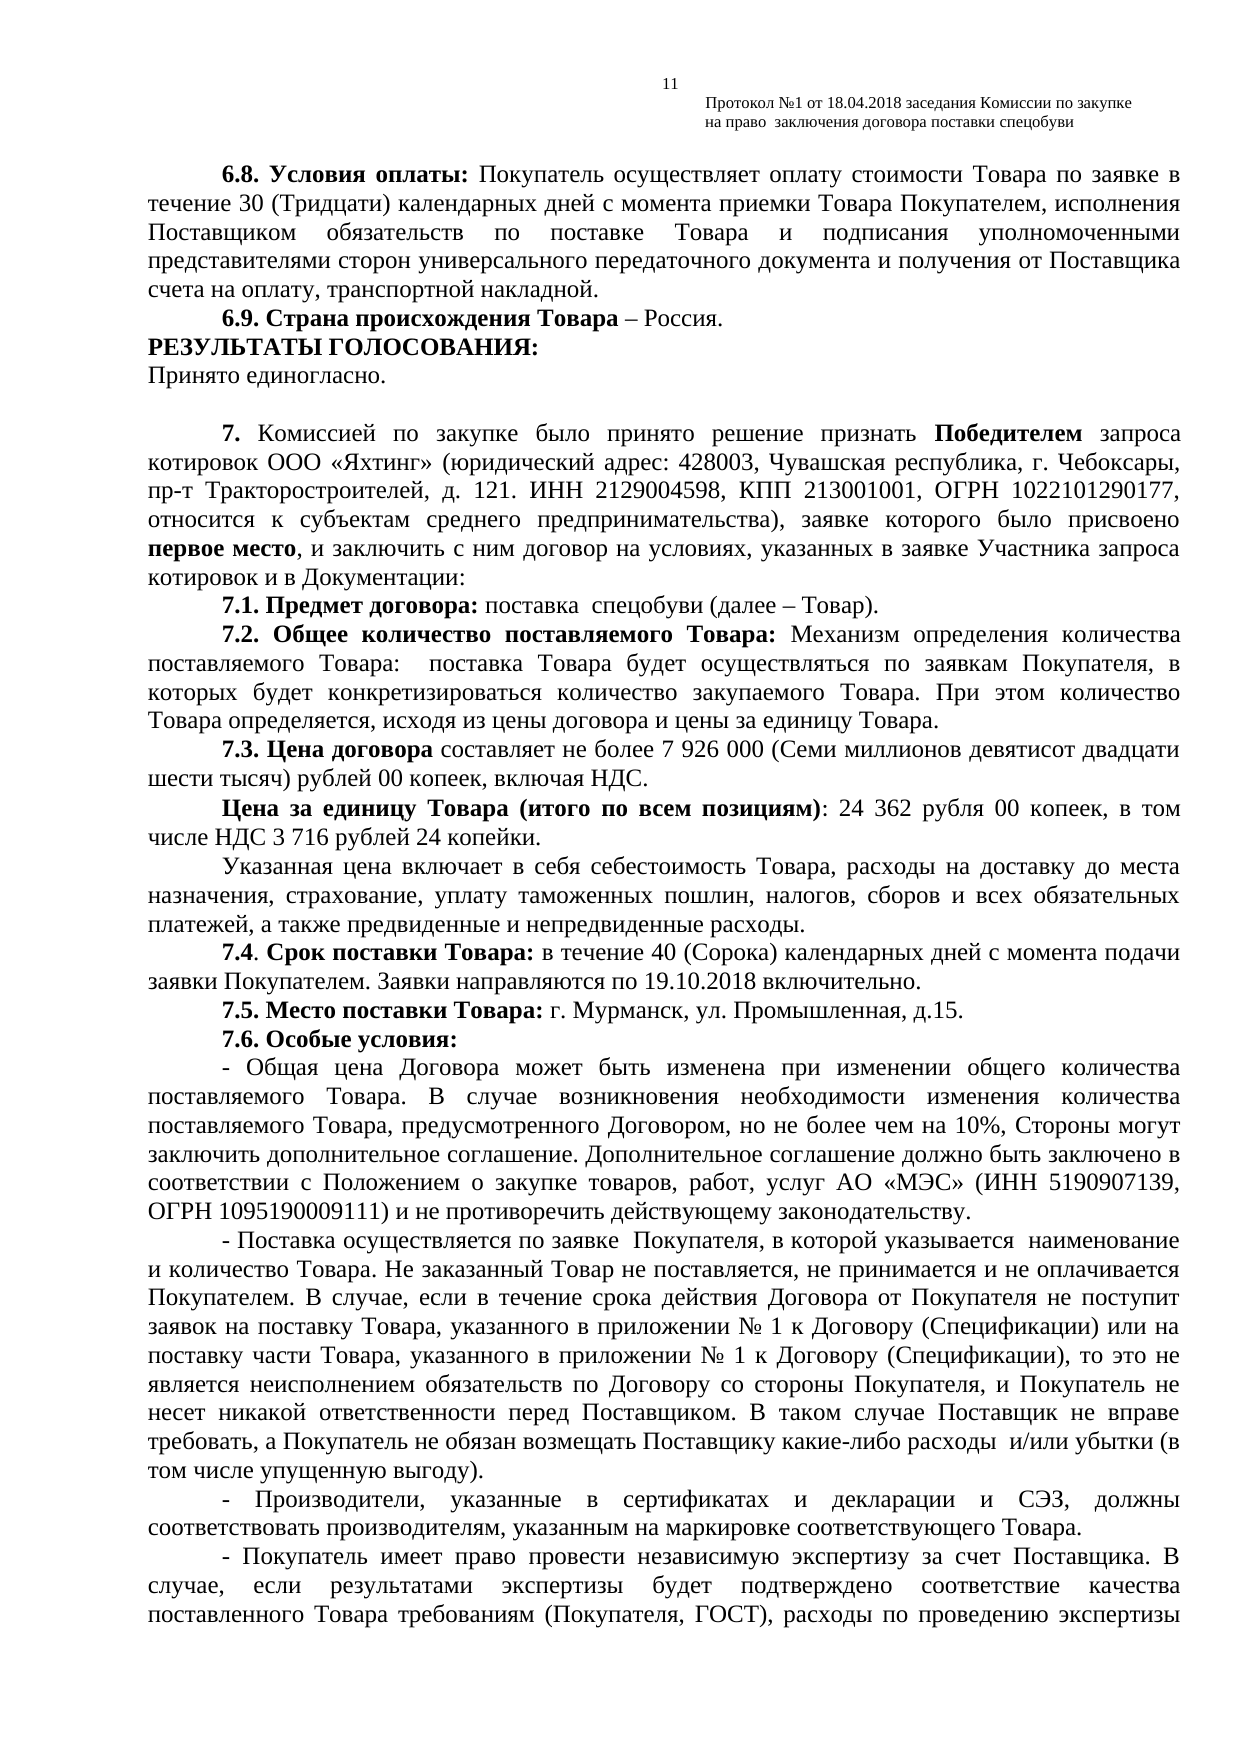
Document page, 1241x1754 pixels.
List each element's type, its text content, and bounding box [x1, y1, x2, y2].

text Цена за единицу Товара (итого по всем позициям): 24 362 рубля 00 копеек, в том числе НДС 3 716 рублей 24 копейки. [148, 792, 1181, 851]
text - Общая цена Договора может быть изменена при изменении общего количества поставляемого Товара. В случае возникновения необходимости изменения количества поставляемого Товара, предусмотренного Договором, но не более чем на 10%, Стороны могут заключить дополнительное соглашение. Дополнительное соглашение должно быть заключено в соответствии с Положением о закупке товаров, работ, услуг АО «МЭС» (ИНН 5190907139, ОГРН 1095190009111) и не противоречить действующему законодательству. [148, 1052, 1181, 1225]
text 6.9. Страна происхождения Товара – Россия. [148, 303, 1181, 332]
text - Поставка осуществляется по заявке Покупателя, в которой указывается наименование и количество Товара. Не заказанный Товар не поставляется, не принимается и не оплачивается Покупателем. В случае, если в течение срока действия Договора от Покупателя не поступит заявок на поставку Товара, указанного в приложении № 1 к Договору (Спецификации) или на поставку части Товара, указанного в приложении № 1 к Договору (Спецификации), то это не является неисполнением обязательств по Договору со стороны Покупателя, и Покупатель не несет никакой ответственности перед Поставщиком. В таком случае Поставщик не вправе требовать, а Покупатель не обязан возмещать Поставщику какие-либо расходы и/или убытки (в том числе упущенную выгоду). [148, 1225, 1181, 1484]
text 7. Комиссией по закупке было принято решение признать Победителем запроса котировок ООО «Яхтинг» (юридический адрес: 428003, Чувашская республика, г. Чебоксары, пр-т Тракторостроителей, д. 121. ИНН 2129004598, КПП 213001001, ОГРН 1022101290177, относится к субъектам среднего предпринимательства), заявке которого было присвоено первое место, и заключить с ним договор на условиях, указанных в заявке Участника запроса котировок и в Документации: [148, 418, 1181, 591]
text РЕЗУЛЬТАТЫ ГОЛОСОВАНИЯ: [148, 332, 1181, 361]
text Указанная цена включает в себя себестоимость Товара, расходы на доставку до места назначения, страхование, уплату таможенных пошлин, налогов, сборов и всех обязательных платежей, а также предвиденные и непредвиденные расходы. [148, 851, 1181, 937]
text - Производители, указанные в сертификатах и декларации и СЭЗ, должны соответствовать производителям, указанным на маркировке соответствующего Товара. [148, 1484, 1181, 1541]
text 6.8. Условия оплаты: Покупатель осуществляет оплату стоимости Товара по заявке в течение 30 (Тридцати) календарных дней с момента приемки Товара Покупателем, исполнения Поставщиком обязательств по поставке Товара и подписания уполномоченными представителями сторон универсального передаточного документа и получения от Поставщика счета на оплату, транспортной накладной. [148, 159, 1181, 303]
text 7.1. Предмет договора: поставка спецобуви (далее – Товар). [148, 591, 1181, 619]
text 7.3. Цена договора составляет не более 7 926 000 (Семи миллионов девятисот двадцати шести тысяч) рублей 00 копеек, включая НДС. [148, 734, 1181, 792]
text 7.5. Место поставки Товара: г. Мурманск, ул. Промышленная, д.15. [148, 995, 1181, 1024]
text 7.2. Общее количество поставляемого Товара: Механизм определения количества поставляемого Товара: поставка Товара будет осуществляться по заявкам Покупателя, в которых будет конкретизироваться количество закупаемого Товара. При этом количество Товара определяется, исходя из цены договора и цены за единицу Товара. [148, 619, 1181, 734]
text Принято единогласно. [148, 361, 1181, 389]
text 7.4. Срок поставки Товара: в течение 40 (Сорока) календарных дней с момента подачи заявки Покупателем. Заявки направляются по 19.10.2018 включительно. [148, 937, 1181, 995]
text 7.6. Особые условия: [148, 1024, 1181, 1052]
